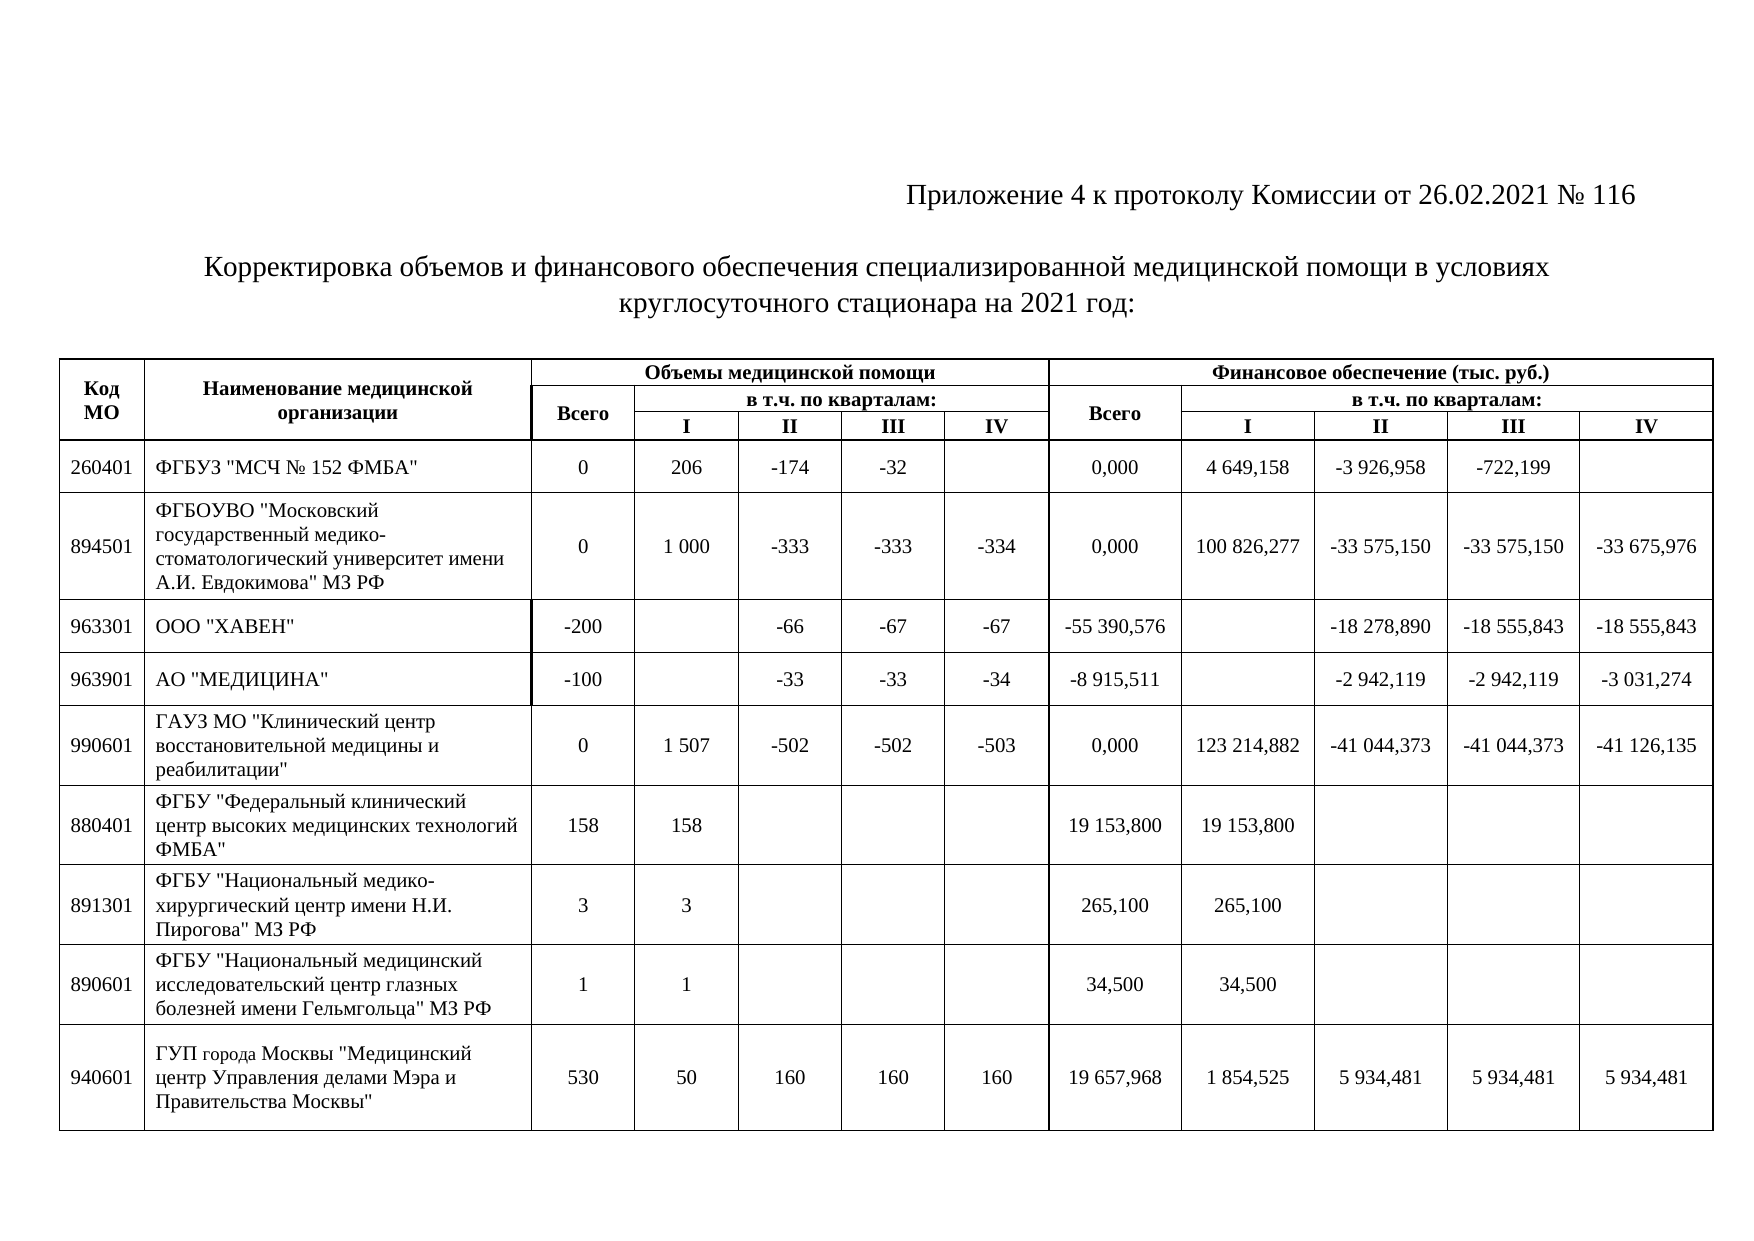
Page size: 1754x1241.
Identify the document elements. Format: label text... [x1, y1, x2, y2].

table_cell -32 [842, 441, 944, 492]
table_cell III [1448, 412, 1579, 439]
table_cell ФГБОУВО "Московский государственный медико-стоматологический университет имени А.И. Евдокимова" МЗ РФ [145, 493, 531, 598]
table_cell [945, 441, 1048, 492]
table_cell [1315, 786, 1447, 864]
table_cell [635, 653, 738, 705]
table_cell ГАУЗ МО "Клинический центр восстановительной медицины и реабилитации" [145, 706, 531, 784]
table_cell 530 [532, 1025, 634, 1130]
table_cell 3 [635, 865, 738, 944]
table_cell I [635, 412, 738, 439]
table_cell [1580, 865, 1712, 944]
table_cell [1315, 945, 1447, 1023]
table_cell 160 [739, 1025, 841, 1130]
table_cell 890601 [60, 945, 144, 1023]
table_cell [842, 945, 944, 1023]
table_cell [945, 945, 1048, 1023]
table_cell 963901 [60, 653, 144, 705]
table_cell -503 [945, 706, 1048, 784]
table_cell [945, 865, 1048, 944]
table_cell [1182, 600, 1314, 652]
table_cell 100 826,277 [1182, 493, 1314, 598]
table_cell 1 507 [635, 706, 738, 784]
table_cell -41 044,373 [1448, 706, 1579, 784]
table_cell [1315, 865, 1447, 944]
table_cell 940601 [60, 1025, 144, 1130]
table_cell -67 [842, 600, 944, 652]
table_cell III [842, 412, 944, 439]
table_cell 0 [532, 706, 634, 784]
table_cell ФГБУ "Национальный медицинский исследовательский центр глазных болезней имени Гельмгольца" МЗ РФ [145, 945, 531, 1023]
table_cell -67 [945, 600, 1048, 652]
table_cell [1448, 865, 1579, 944]
table_cell -333 [739, 493, 841, 598]
table_cell 1 [635, 945, 738, 1023]
table_cell 990601 [60, 706, 144, 784]
table_cell -3 926,958 [1315, 441, 1447, 492]
table_header Объемы медицинской помощи [532, 360, 1048, 384]
table_cell 160 [945, 1025, 1048, 1130]
table_cell -174 [739, 441, 841, 492]
table_cell II [1315, 412, 1447, 439]
table_cell 4 649,158 [1182, 441, 1314, 492]
table_cell 160 [842, 1025, 944, 1130]
table_cell 0,000 [1050, 493, 1181, 598]
table_cell 1 854,525 [1182, 1025, 1314, 1130]
table_cell [1182, 653, 1314, 705]
table_cell -41 126,135 [1580, 706, 1712, 784]
table_cell 19 153,800 [1182, 786, 1314, 864]
table_cell ФГБУ "Национальный медико-хирургический центр имени Н.И. Пирогова" МЗ РФ [145, 865, 531, 944]
table_cell [1448, 945, 1579, 1023]
table_cell [842, 865, 944, 944]
table_cell [739, 786, 841, 864]
table_cell 0 [532, 441, 634, 492]
table_cell 891301 [60, 865, 144, 944]
table_cell 0 [532, 493, 634, 598]
table_cell -502 [842, 706, 944, 784]
table_header Наименование медицинской организации [145, 360, 531, 439]
table_cell -2 942,119 [1448, 653, 1579, 705]
table_cell -100 [533, 653, 634, 705]
table_cell -33 575,150 [1448, 493, 1579, 598]
table_header Финансовое обеспечение (тыс. руб.) [1050, 360, 1712, 384]
table_cell IV [1580, 412, 1712, 439]
table_cell 894501 [60, 493, 144, 598]
table_cell [1580, 786, 1712, 864]
table_cell -334 [945, 493, 1048, 598]
table_cell [635, 600, 738, 652]
table_cell -33 675,976 [1580, 493, 1712, 598]
table_cell -33 [739, 653, 841, 705]
table_cell -41 044,373 [1315, 706, 1447, 784]
table_cell -66 [739, 600, 841, 652]
table_cell 3 [532, 865, 634, 944]
table_cell в т.ч. по кварталам: [1182, 386, 1712, 411]
table_cell -722,199 [1448, 441, 1579, 492]
table_cell 1 000 [635, 493, 738, 598]
table_cell 265,100 [1050, 865, 1181, 944]
table_cell 34,500 [1182, 945, 1314, 1023]
table_cell -8 915,511 [1050, 653, 1181, 705]
text Приложение 4 к протоколу Комиссии от 26.02.2021 № 116 [118, 177, 1636, 211]
table_cell 0,000 [1050, 441, 1181, 492]
table_cell 880401 [60, 786, 144, 864]
table_cell -2 942,119 [1315, 653, 1447, 705]
table_cell [1580, 945, 1712, 1023]
table_cell -502 [739, 706, 841, 784]
table_cell 5 934,481 [1580, 1025, 1712, 1130]
table_cell 19 657,968 [1050, 1025, 1181, 1130]
table_cell [945, 786, 1048, 864]
table_cell 963301 [60, 600, 144, 652]
table_cell -33 [842, 653, 944, 705]
table_cell 50 [635, 1025, 738, 1130]
table_cell -18 555,843 [1448, 600, 1579, 652]
table_cell -333 [842, 493, 944, 598]
table_cell ООО "ХАВЕН" [145, 600, 530, 652]
table_cell Всего [533, 386, 634, 439]
table_cell I [1182, 412, 1314, 439]
table_cell 158 [532, 786, 634, 864]
table_cell 1 [532, 945, 634, 1023]
table_cell 0,000 [1050, 706, 1181, 784]
table_cell II [739, 412, 841, 439]
table_cell Всего [1050, 386, 1181, 439]
table_cell 19 153,800 [1050, 786, 1181, 864]
table_cell ФГБУЗ "МСЧ № 152 ФМБА" [145, 441, 531, 492]
table_cell 34,500 [1050, 945, 1181, 1023]
table_cell -18 278,890 [1315, 600, 1447, 652]
table_cell -33 575,150 [1315, 493, 1447, 598]
table_cell 206 [635, 441, 738, 492]
table_cell IV [945, 412, 1048, 439]
table_cell 5 934,481 [1315, 1025, 1447, 1130]
table_cell -3 031,274 [1580, 653, 1712, 705]
table_cell [1448, 786, 1579, 864]
table_cell ГУП города Москвы "Медицинский центр Управления делами Мэра и Правительства Москвы" [145, 1025, 531, 1130]
table_cell 123 214,882 [1182, 706, 1314, 784]
table_cell -18 555,843 [1580, 600, 1712, 652]
table_cell [739, 945, 841, 1023]
table_cell 265,100 [1182, 865, 1314, 944]
table_cell в т.ч. по кварталам: [635, 386, 1048, 411]
table_cell ФГБУ "Федеральный клинический центр высоких медицинских технологий ФМБА" [145, 786, 531, 864]
table_cell 260401 [60, 441, 144, 492]
text Корректировка объемов и финансового обеспечения специализированной медицинской помощи в условиях круглосуточного стационара на 2021 год: [118, 249, 1636, 319]
table_cell -200 [533, 600, 634, 652]
table_cell -55 390,576 [1050, 600, 1181, 652]
table_cell 5 934,481 [1448, 1025, 1579, 1130]
table_cell АО "МЕДИЦИНА" [145, 653, 530, 705]
table_cell -34 [945, 653, 1048, 705]
table_cell [739, 865, 841, 944]
table_cell 158 [635, 786, 738, 864]
table_cell [842, 786, 944, 864]
table_cell [1580, 441, 1712, 492]
table_header Код МО [60, 360, 144, 439]
